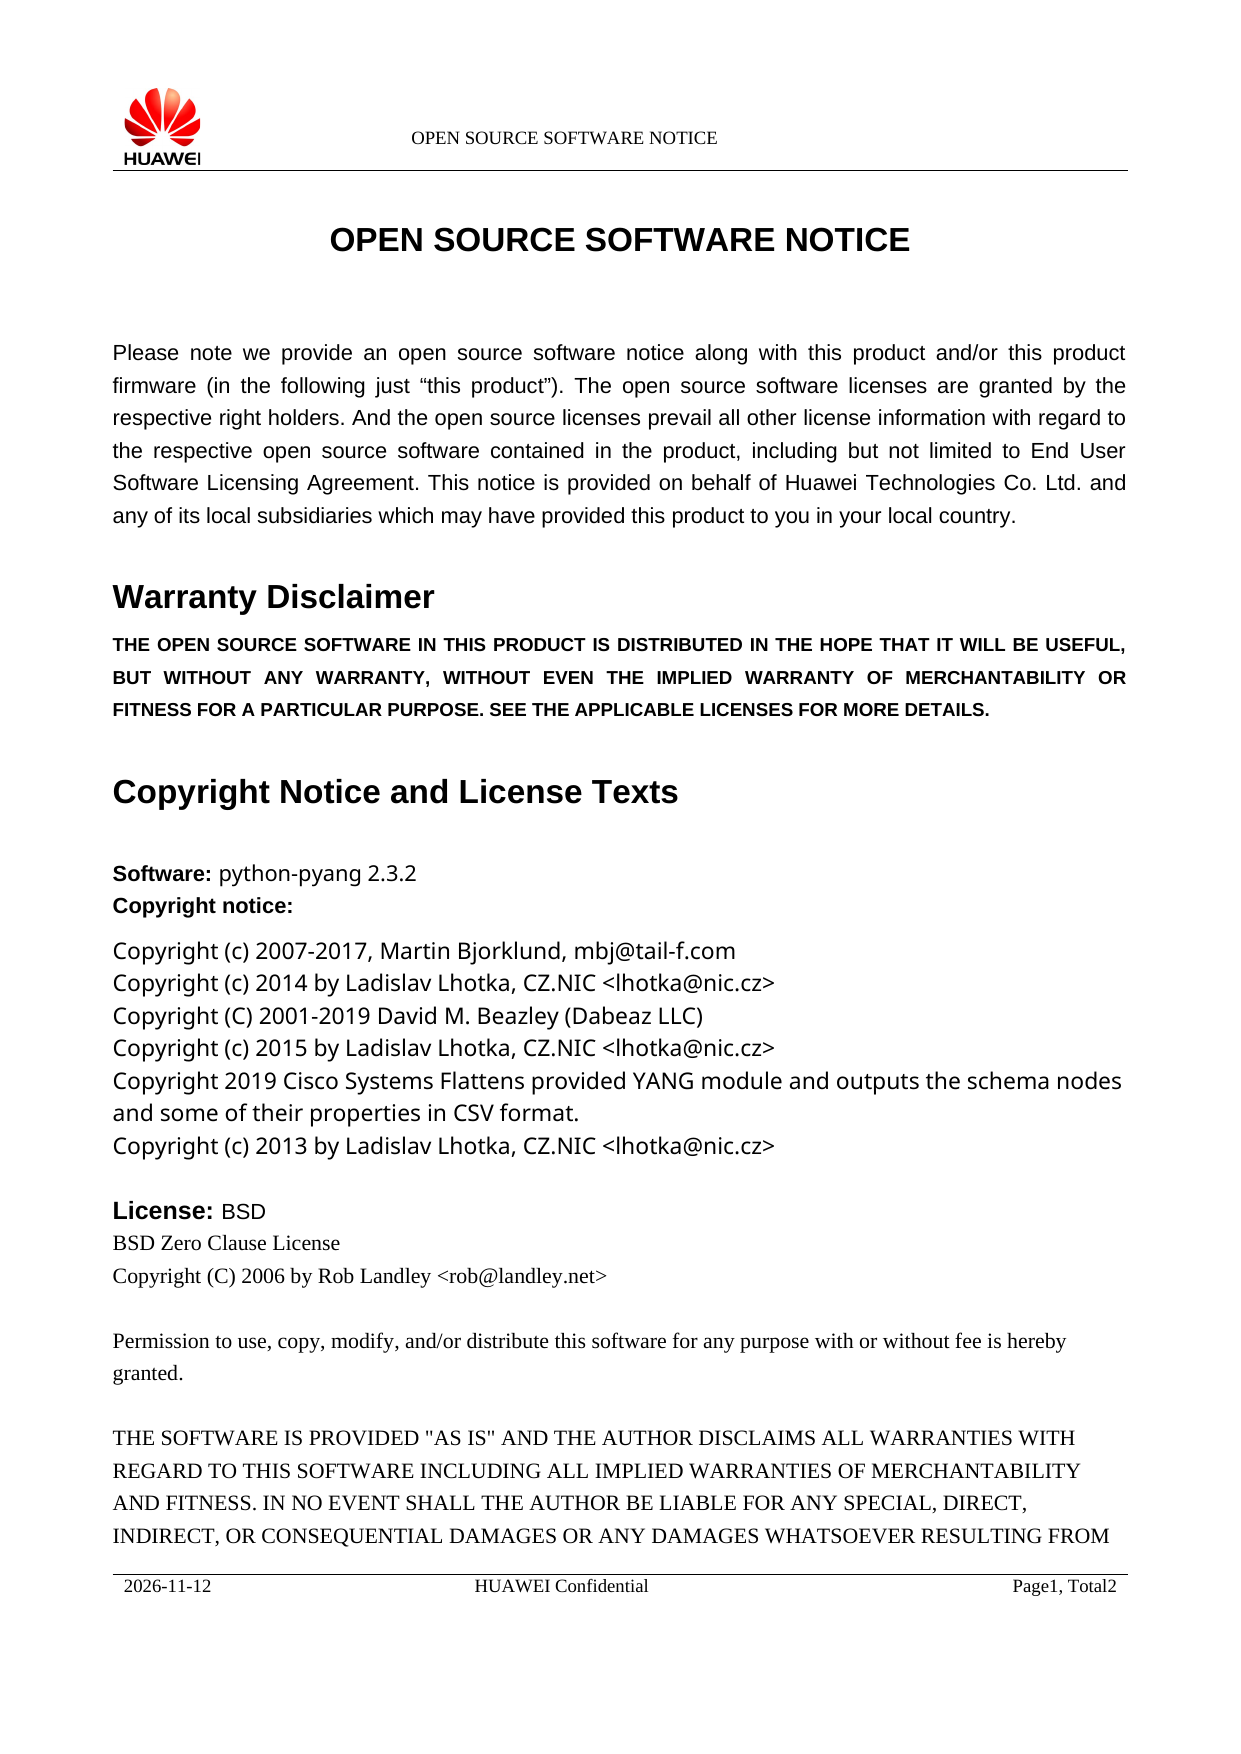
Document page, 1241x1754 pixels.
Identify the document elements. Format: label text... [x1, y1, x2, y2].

title Software: python-pyang 2.3.2 [112, 856, 1128, 889]
text Warranty Disclaimer [112, 564, 1128, 629]
text License: BSD [112, 1194, 1128, 1226]
picture [124, 88, 201, 165]
text Copyright notice: [112, 889, 1128, 921]
text Please note we provide an open source software notice along with this product and/or this product firmware (in the following just “this product”). The open source software licenses are granted by the respective right holders. And the open source licenses prevail all other license information with regard to the respective open source software contained in the product, including but not limited to End User Software Licensing Agreement. This notice is provided on behalf of Huawei Technologies Co. Ltd. and any of its local subsidiaries which may have provided this product to you in your local country. [112, 336, 1128, 531]
text The open source software in this product is distributed in the hope that it will be useful, but WITHOUT ANY WARRANTY, without even the implied warranty of MERCHANTABILITY or FITNESS FOR A PARTICULAR PURPOSE. See the applicable licenses for more details. [112, 629, 1128, 726]
text Copyright Notice and License Texts [112, 759, 1128, 824]
text OPEN SOURCE SOFTWARE NOTICE [112, 206, 1128, 271]
text Copyright (c) 2007-2017, Martin Bjorklund, mbj@tail-f.com Copyright (c) 2014 by Ladislav Lhotka, CZ.NIC <lhotka@nic.cz> Copyright (C) 2001-2019 David M. Beazley (Dabeaz LLC) Copyright (c) 2015 by Ladislav Lhotka, CZ.NIC <lhotka@nic.cz> Copyright 2019 Cisco Systems Flattens provided YANG module and outputs the schema nodes and some of their properties in CSV format. Copyright (c) 2013 by Ladislav Lhotka, CZ.NIC <lhotka@nic.cz> [112, 934, 1128, 1194]
